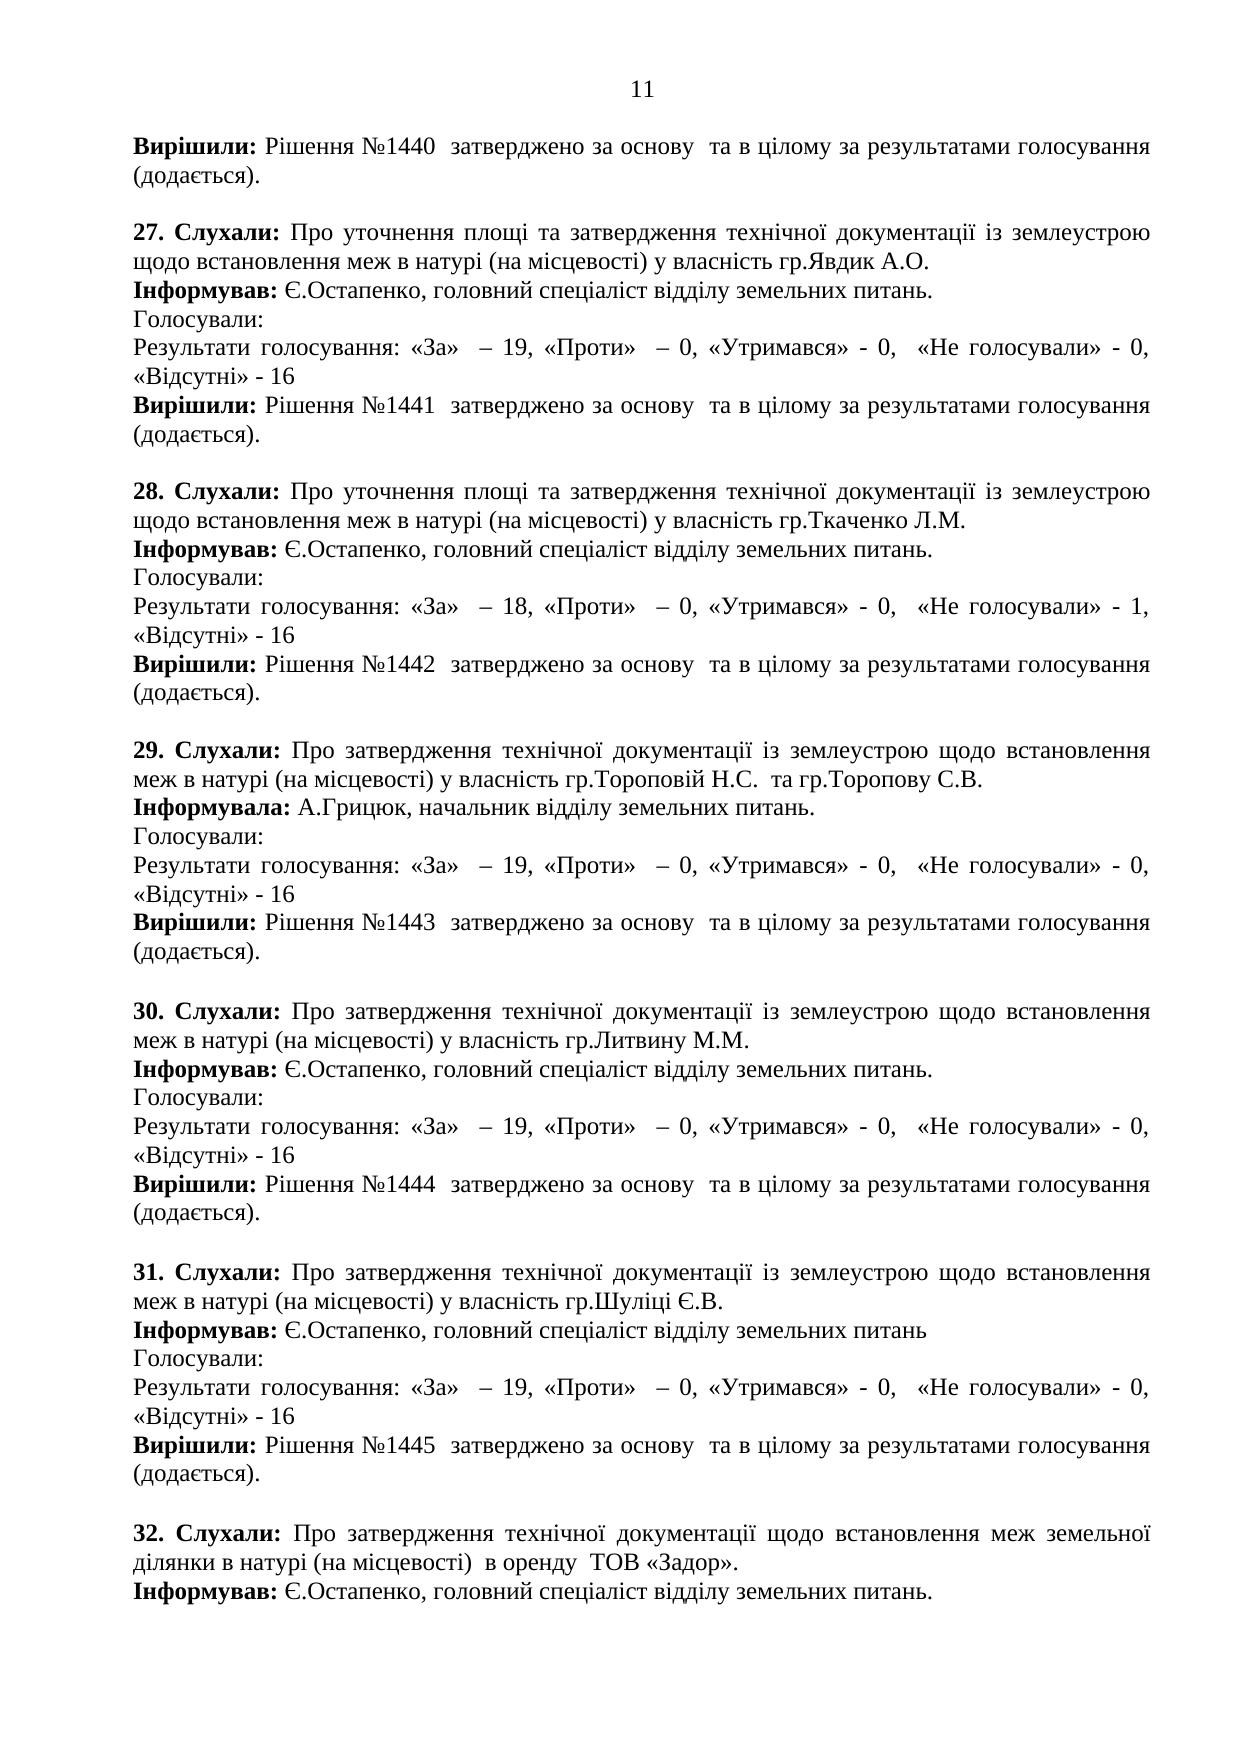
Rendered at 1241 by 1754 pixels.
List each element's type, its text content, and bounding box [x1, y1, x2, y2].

text Вирішили: Рішення №1445 затверджено за основу та в цілому за результатами голосування (додається). [133, 1430, 1152, 1487]
text Інформувала: А.Грицюк, начальник відділу земельних питань. [133, 792, 1152, 821]
text Результати голосування: «За» – 19, «Проти» – 0, «Утримався» - 0, «Не голосували» - 0, «Відсутні» - 16 [133, 1111, 1152, 1169]
text 32. Слухали: Про затвердження технічної документації щодо встановлення меж земельної ділянки в натурі (на місцевості) в оренду ТОВ «Задор». [133, 1518, 1152, 1576]
text Результати голосування: «За» – 18, «Проти» – 0, «Утримався» - 0, «Не голосували» - 1, «Відсутні» - 16 [133, 591, 1152, 649]
text Результати голосування: «За» – 19, «Проти» – 0, «Утримався» - 0, «Не голосували» - 0, «Відсутні» - 16 [133, 1372, 1152, 1430]
text Інформував: Є.Остапенко, головний спеціаліст відділу земельних питань. [133, 534, 1152, 562]
text Голосували: [133, 562, 1152, 591]
text 27. Слухали: Про уточнення площі та затвердження технічної документації із землеустрою щодо встановлення меж в натурі (на місцевості) у власність гр.Явдик А.О. [133, 217, 1152, 275]
text Вирішили: Рішення №1443 затверджено за основу та в цілому за результатами голосування (додається). [133, 907, 1152, 965]
text Вирішили: Рішення №1442 затверджено за основу та в цілому за результатами голосування (додається). [133, 649, 1152, 706]
text 30. Слухали: Про затвердження технічної документації із землеустрою щодо встановлення меж в натурі (на місцевості) у власність гр.Литвину М.М. [133, 996, 1152, 1054]
text Голосували: [133, 304, 1152, 332]
text 29. Слухали: Про затвердження технічної документації із землеустрою щодо встановлення меж в натурі (на місцевості) у власність гр.Тороповій Н.С. та гр.Торопову С.В. [133, 735, 1152, 792]
text Результати голосування: «За» – 19, «Проти» – 0, «Утримався» - 0, «Не голосували» - 0, «Відсутні» - 16 [133, 332, 1152, 390]
text Інформував: Є.Остапенко, головний спеціаліст відділу земельних питань [133, 1315, 1152, 1343]
text Вирішили: Рішення №1441 затверджено за основу та в цілому за результатами голосування (додається). [133, 390, 1152, 447]
text Інформував: Є.Остапенко, головний спеціаліст відділу земельних питань. [133, 275, 1152, 304]
text Вирішили: Рішення №1444 затверджено за основу та в цілому за результатами голосування (додається). [133, 1169, 1152, 1226]
text Результати голосування: «За» – 19, «Проти» – 0, «Утримався» - 0, «Не голосували» - 0, «Відсутні» - 16 [133, 850, 1152, 907]
text Голосували: [133, 821, 1152, 850]
text Інформував: Є.Остапенко, головний спеціаліст відділу земельних питань. [133, 1576, 1152, 1605]
text Голосували: [133, 1082, 1152, 1111]
text Вирішили: Рішення №1440 затверджено за основу та в цілому за результатами голосування (додається). [133, 131, 1152, 189]
text Голосували: [133, 1343, 1152, 1372]
text Інформував: Є.Остапенко, головний спеціаліст відділу земельних питань. [133, 1054, 1152, 1082]
text 28. Слухали: Про уточнення площі та затвердження технічної документації із землеустрою щодо встановлення меж в натурі (на місцевості) у власність гр.Ткаченко Л.М. [133, 476, 1152, 534]
text 31. Слухали: Про затвердження технічної документації із землеустрою щодо встановлення меж в натурі (на місцевості) у власність гр.Шуліці Є.В. [133, 1257, 1152, 1315]
